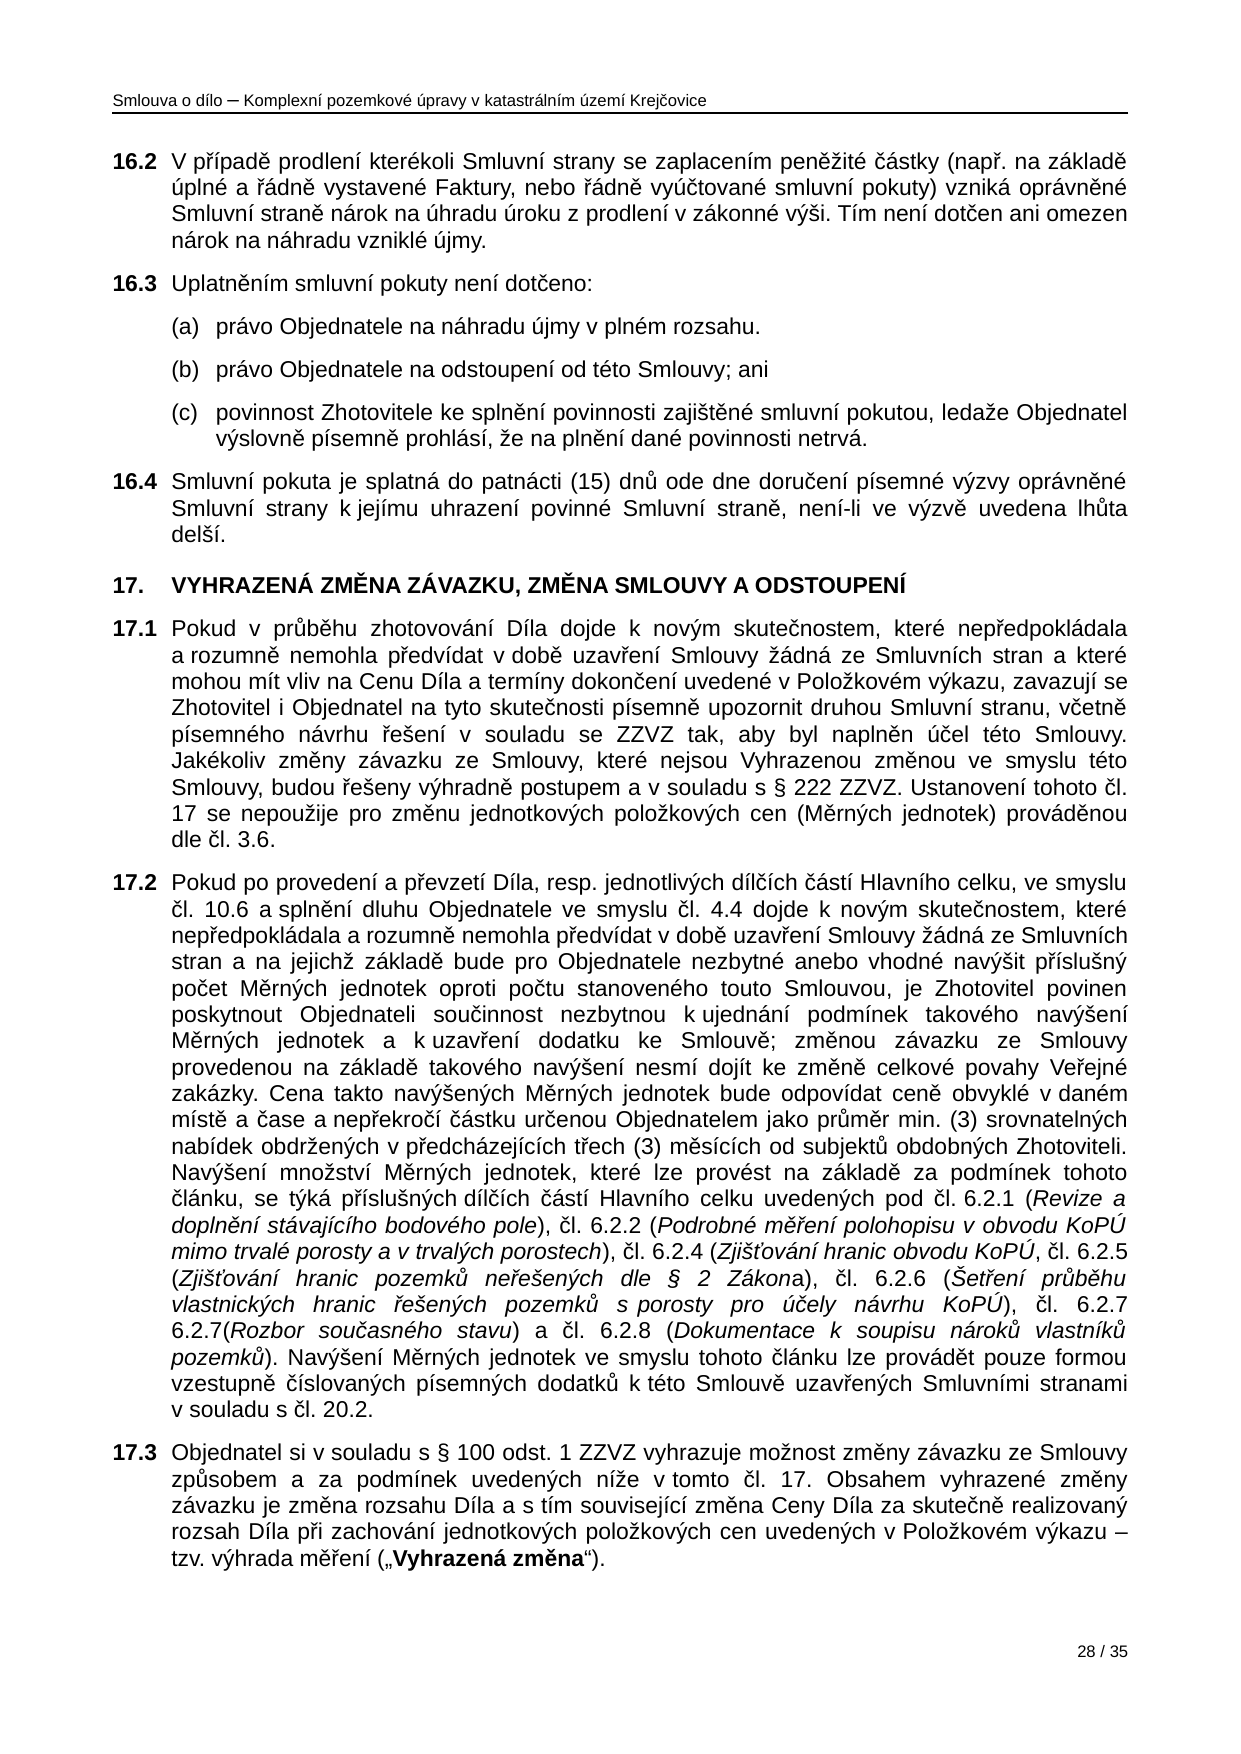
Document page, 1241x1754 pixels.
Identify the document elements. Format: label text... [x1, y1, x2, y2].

list právo Objednatele na náhradu újmy v plném rozsahu. [171, 313, 1128, 339]
text Objednatel si v souladu s § 100 odst. 1 ZZVZ vyhrazuje možnost změny závazku ze Smlouvy způsobem a za podmínek uvedených níže v tomto čl. 17. Obsahem vyhrazené změny závazku je změna rozsahu Díla a s tím související změna Ceny Díla za skutečně realizovaný rozsah Díla při zachování jednotkových položkových cen uvedených v Položkovém výkazu – tzv. výhrada měření („Vyhrazená změna“). [112, 1439, 1128, 1571]
text Smluvní pokuta je splatná do patnácti (15) dnů ode dne doručení písemné výzvy oprávněné Smluvní strany k jejímu uhrazení povinné Smluvní straně, není-li ve výzvě uvedena lhůta delší. [112, 468, 1128, 547]
text V případě prodlení kterékoli Smluvní strany se zaplacením peněžité částky (např. na základě úplné a řádně vystavené Faktury, nebo řádně vyúčtované smluvní pokuty) vzniká oprávněné Smluvní straně nárok na úhradu úroku z prodlení v zákonné výši. Tím není dotčen ani omezen nárok na náhradu vzniklé újmy. [112, 148, 1128, 253]
text Vyhrazená změna závazku, změna smlouvy a odstoupení [112, 572, 1128, 599]
text Pokud po provedení a převzetí Díla, resp. jednotlivých dílčích částí Hlavního celku, ve smyslu čl. 10.6 a splnění dluhu Objednatele ve smyslu čl. 4.4 dojde k novým skutečnostem, které nepředpokládala a rozumně nemohla předvídat v době uzavření Smlouvy žádná ze Smluvních stran a na jejichž základě bude pro Objednatele nezbytné anebo vhodné navýšit příslušný počet Měrných jednotek oproti počtu stanoveného touto Smlouvou, je Zhotovitel povinen poskytnout Objednateli součinnost nezbytnou k ujednání podmínek takového navýšení Měrných jednotek a k uzavření dodatku ke Smlouvě; změnou závazku ze Smlouvy provedenou na základě takového navýšení nesmí dojít ke změně celkové povahy Veřejné zakázky. Cena takto navýšených Měrných jednotek bude odpovídat ceně obvyklé v daném místě a čase a nepřekročí částku určenou Objednatelem jako průměr min. (3) srovnatelných nabídek obdržených v předcházejících třech (3) měsících od subjektů obdobných Zhotoviteli. Navýšení množství Měrných jednotek, které lze provést na základě za podmínek tohoto článku, se týká příslušných dílčích částí Hlavního celku uvedených pod čl. 6.2.1 (Revize a doplnění stávajícího bodového pole), čl. 6.2.2 (Podrobné měření polohopisu v obvodu KoPÚ mimo trvalé porosty a v trvalých porostech), čl. 6.2.4 (Zjišťování hranic obvodu KoPÚ, čl. 6.2.5 (Zjišťování hranic pozemků neřešených dle § 2 Zákona), čl. 6.2.6 (Šetření průběhu vlastnických hranic řešených pozemků s porosty pro účely návrhu KoPÚ), čl. 6.2.7 (Rozbor současného stavu) a čl. 6.2.8 (Dokumentace k soupisu nároků vlastníků pozemků). Navýšení Měrných jednotek ve smyslu tohoto článku lze provádět pouze formou vzestupně číslovaných písemných dodatků k této Smlouvě uzavřených Smluvními stranami v souladu s čl. 20.2. [112, 869, 1128, 1423]
text Uplatněním smluvní pokuty není dotčeno: [112, 270, 1128, 296]
list povinnost Zhotovitele ke splnění povinnosti zajištěné smluvní pokutou, ledaže Objednatel výslovně písemně prohlásí, že na plnění dané povinnosti netrvá. [171, 399, 1128, 452]
list právo Objednatele na odstoupení od této Smlouvy; ani [171, 356, 1128, 382]
text Pokud v průběhu zhotovování Díla dojde k novým skutečnostem, které nepředpokládala a rozumně nemohla předvídat v době uzavření Smlouvy žádná ze Smluvních stran a které mohou mít vliv na Cenu Díla a termíny dokončení uvedené v Položkovém výkazu, zavazují se Zhotovitel i Objednatel na tyto skutečnosti písemně upozornit druhou Smluvní stranu, včetně písemného návrhu řešení v souladu se ZZVZ tak, aby byl naplněn účel této Smlouvy. Jakékoliv změny závazku ze Smlouvy, které nejsou Vyhrazenou změnou ve smyslu této Smlouvy, budou řešeny výhradně postupem a v souladu s § 222 ZZVZ. Ustanovení tohoto čl. 17 se nepoužije pro změnu jednotkových položkových cen (Měrných jednotek) prováděnou dle čl. 3.6. [112, 615, 1128, 852]
